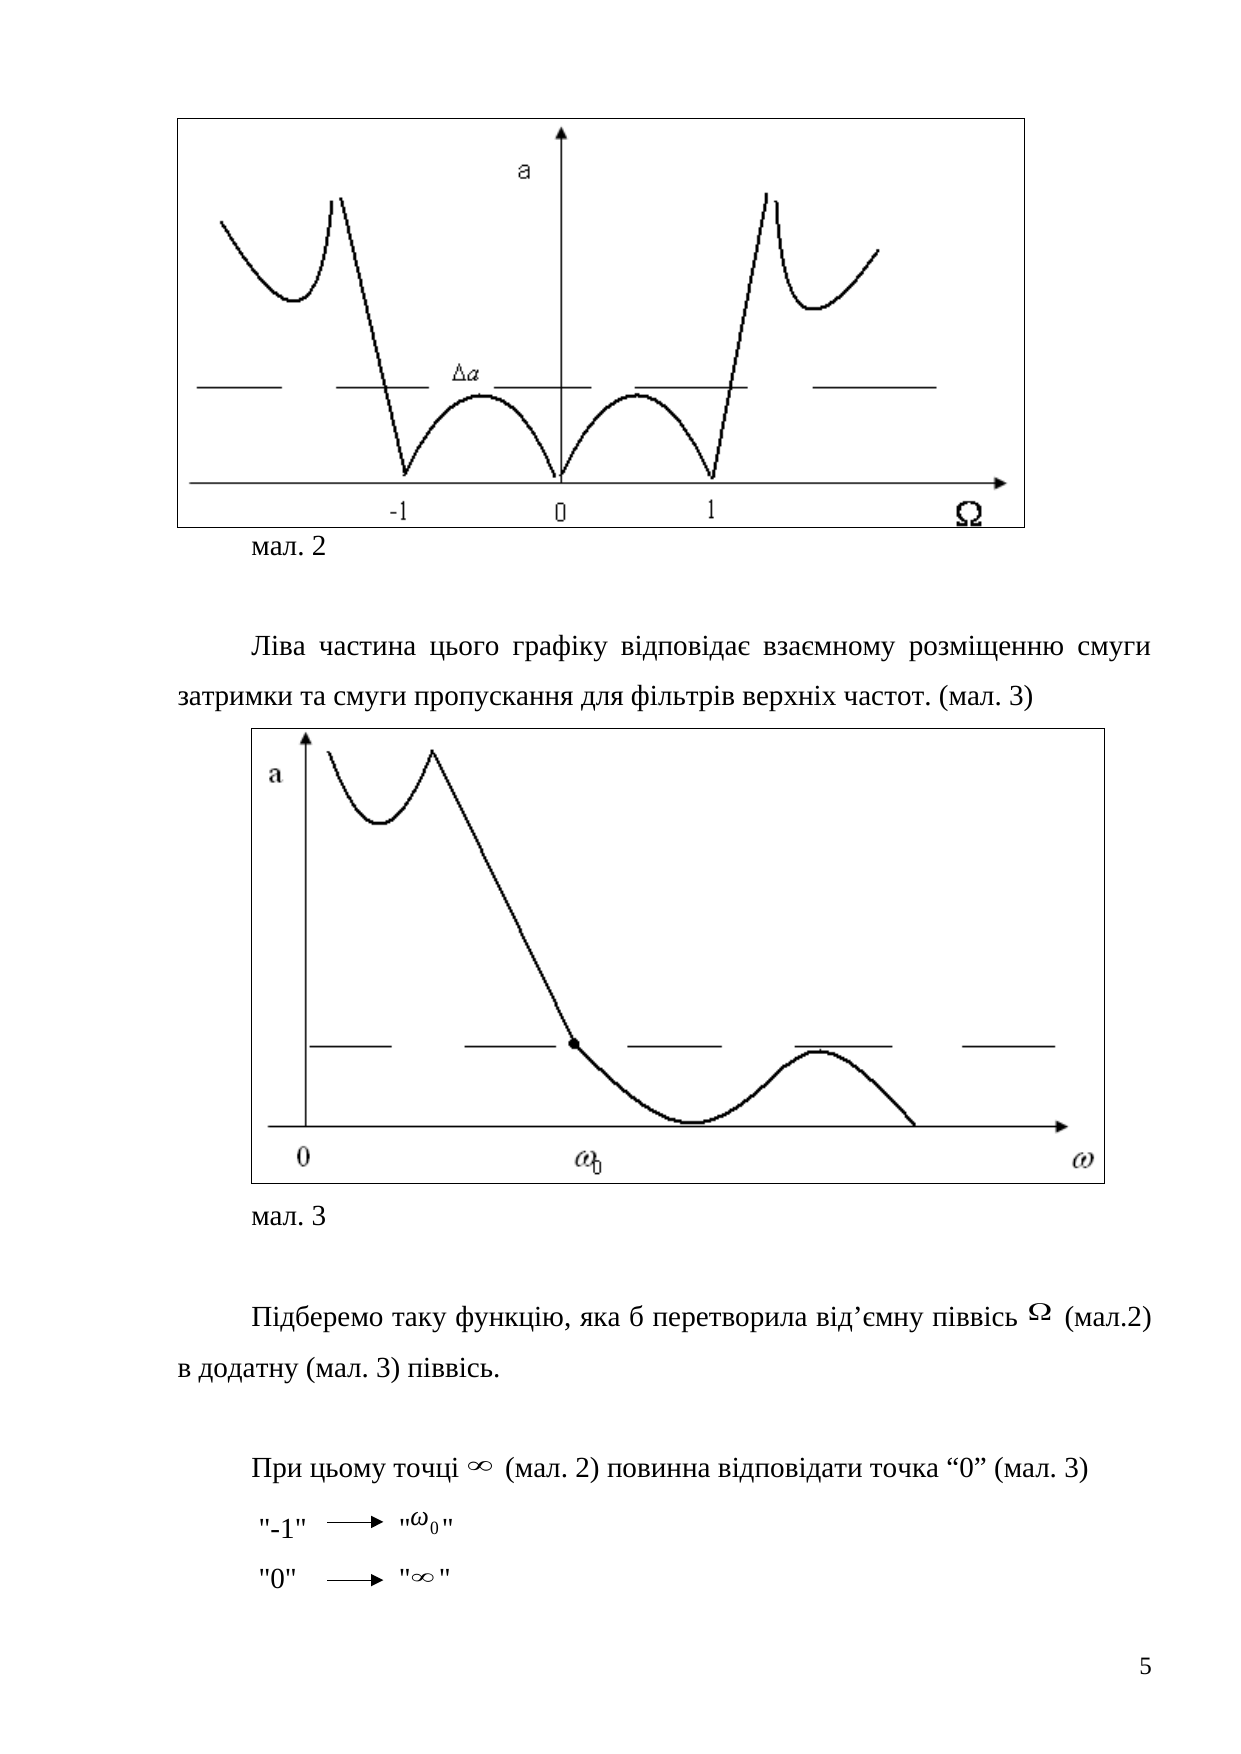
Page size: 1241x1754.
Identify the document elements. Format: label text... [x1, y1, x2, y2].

text "-1" "" [177, 1501, 1152, 1544]
text Ліва частина цього графіку відповідає взаємному розміщенню смуги затримки та смуги пропускання для фільтрів верхніх частот. (мал. 3) [177, 628, 1152, 712]
picture [252, 729, 1104, 1183]
text "0" "" [177, 1561, 1152, 1595]
picture [178, 119, 1024, 527]
text Підберемо таку функцію, яка б перетворила від’ємну піввісь (мал.2) в додатну (мал. 3) піввісь. [177, 1299, 1152, 1383]
text При цьому точці (мал. 2) повинна відповідати точка “ (мал. 3) [177, 1450, 1152, 1484]
text мал. 3 [177, 1198, 1152, 1232]
text мал. 2 [177, 528, 1152, 561]
